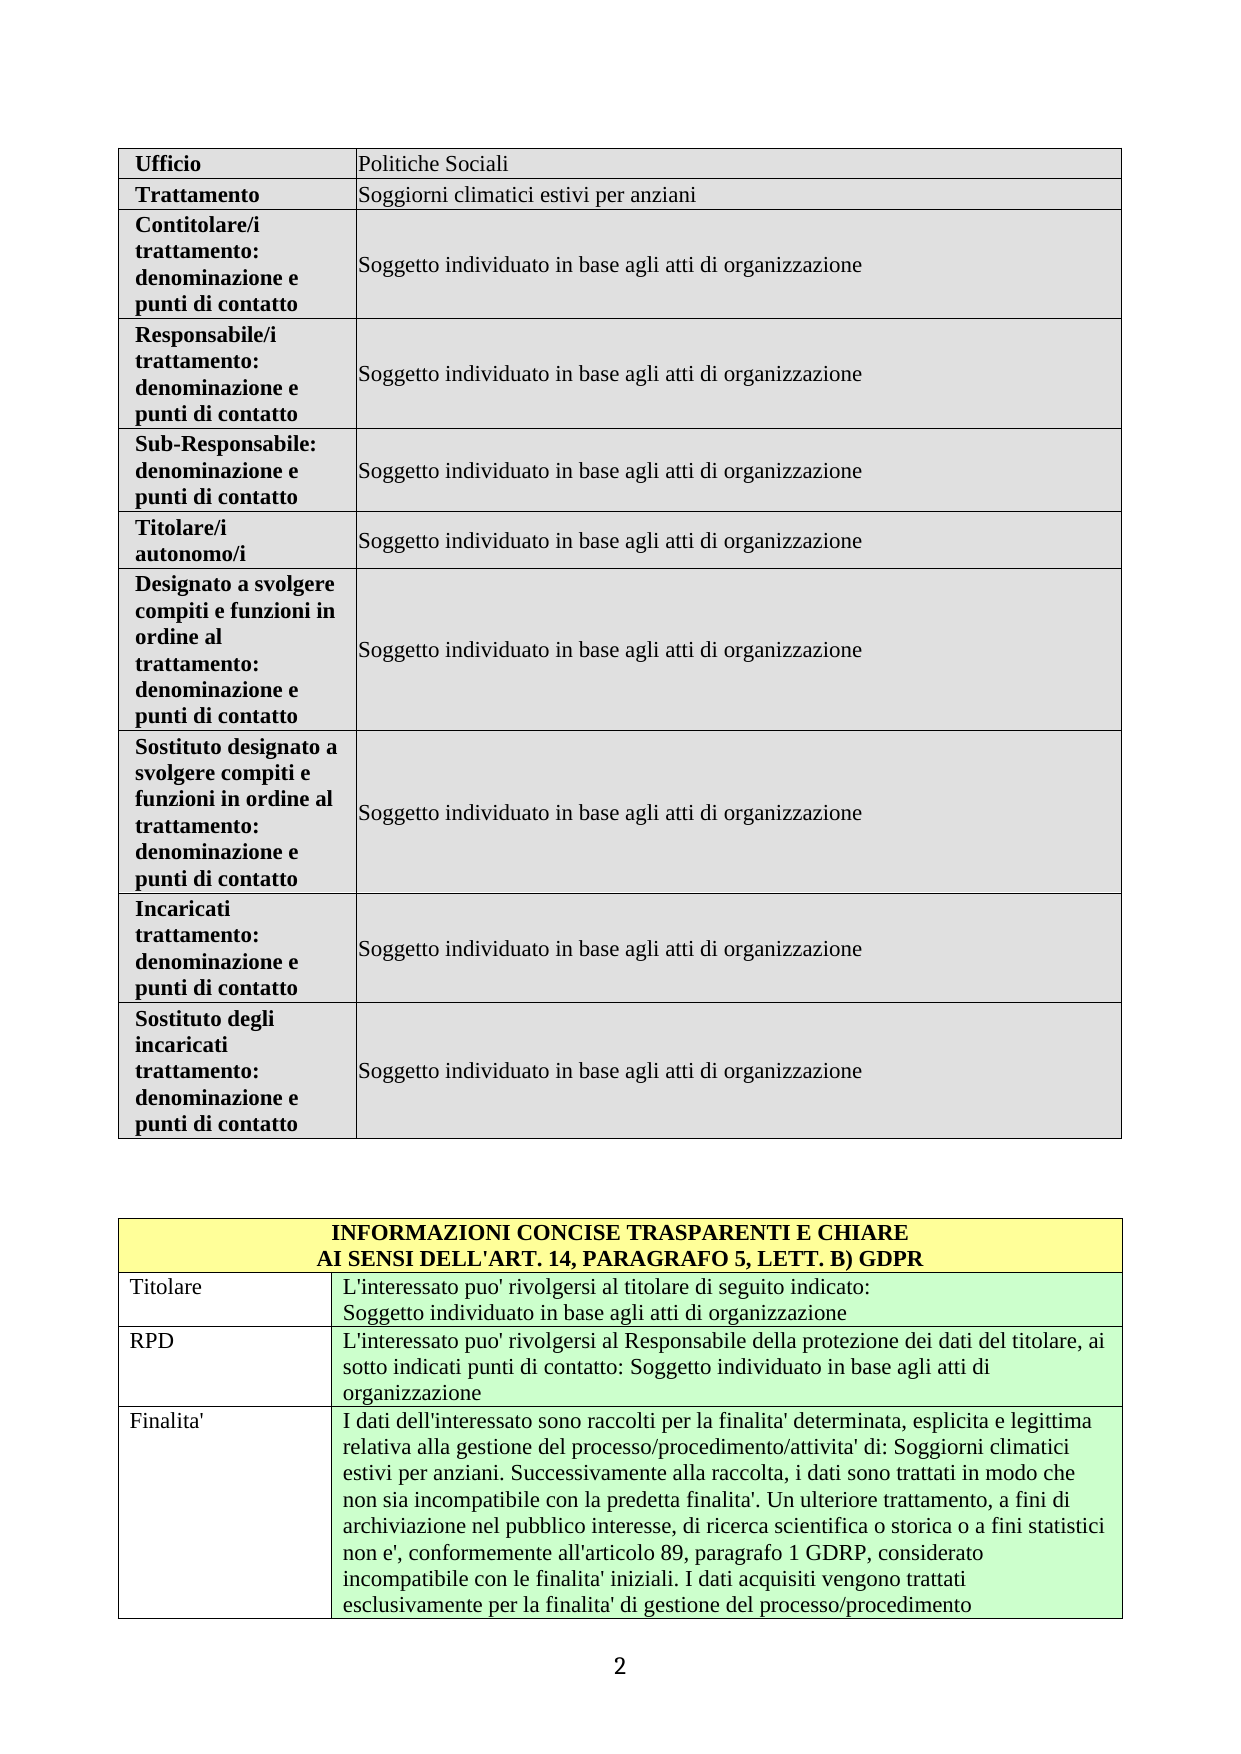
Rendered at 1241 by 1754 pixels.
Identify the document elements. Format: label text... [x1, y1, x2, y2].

table_cell Soggetto individuato in base agli atti di organizzazione [357, 731, 1121, 892]
table_cell Titolare/i autonomo/i [119, 512, 356, 568]
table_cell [332, 1407, 1122, 1618]
table_cell Soggetto individuato in base agli atti di organizzazione [357, 894, 1121, 1002]
table_cell Titolare [119, 1273, 331, 1326]
table_cell Soggetto individuato in base agli atti di organizzazione [357, 569, 1121, 730]
table_cell Soggetto individuato in base agli atti di organizzazione [357, 319, 1121, 428]
table_cell Designato a svolgere compiti e funzioni in ordine al trattamento: denominazione e punti di contatto [119, 569, 356, 730]
table_header INFORMAZIONI CONCISE TRASPARENTI E CHIARE AI SENSI DELL'ART. 14, PARAGRAFO 5, LETT. B) GDPR [119, 1219, 1122, 1272]
table_cell Sostituto degli incaricati trattamento: denominazione e punti di contatto [119, 1003, 356, 1138]
table_cell Trattamento [119, 179, 356, 209]
table_cell RPD [119, 1327, 331, 1406]
table_cell Soggiorni climatici estivi per anziani [357, 179, 1121, 209]
table_cell Contitolare/i trattamento: denominazione e punti di contatto [119, 210, 356, 318]
table_cell Ufficio [119, 149, 356, 178]
table_cell Responsabile/i trattamento: denominazione e punti di contatto [119, 319, 356, 428]
table_cell Soggetto individuato in base agli atti di organizzazione [357, 1003, 1121, 1138]
table_cell Soggetto individuato in base agli atti di organizzazione [357, 512, 1121, 568]
table_cell Politiche Sociali [357, 149, 1121, 178]
table_cell Incaricati trattamento: denominazione e punti di contatto [119, 894, 356, 1002]
table_cell Sostituto designato a svolgere compiti e funzioni in ordine al trattamento: denominazione e punti di contatto [119, 731, 356, 892]
table_cell Sub-Responsabile: denominazione e punti di contatto [119, 429, 356, 511]
table_cell L'interessato puo' rivolgersi al titolare di seguito indicato: Soggetto individuato in base agli atti di organizzazione [332, 1273, 1122, 1326]
table_cell Finalita' [119, 1407, 331, 1618]
table_cell Soggetto individuato in base agli atti di organizzazione [357, 210, 1121, 318]
table_cell Soggetto individuato in base agli atti di organizzazione [357, 429, 1121, 511]
table_cell L'interessato puo' rivolgersi al Responsabile della protezione dei dati del titolare, ai sotto indicati punti di contatto: Soggetto individuato in base agli atti di organizzazione [332, 1327, 1122, 1406]
